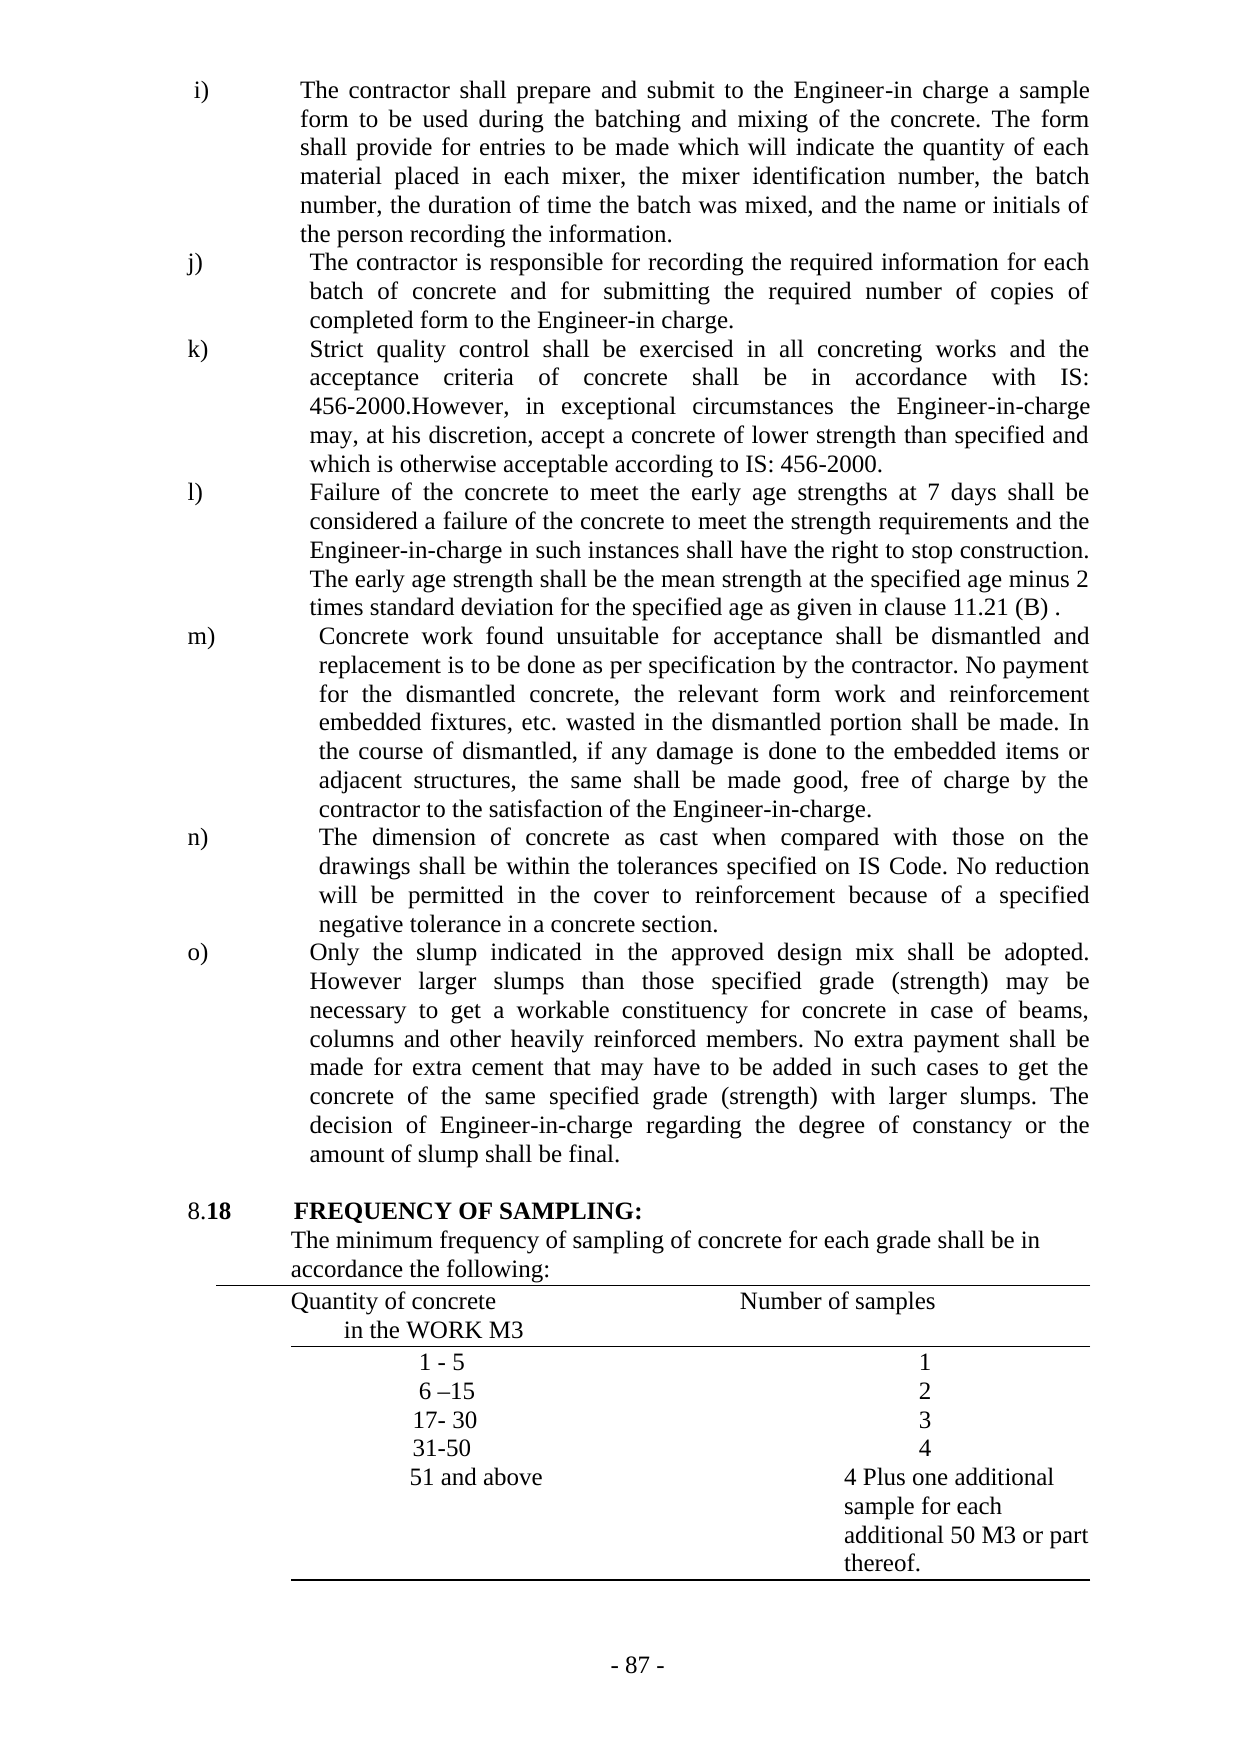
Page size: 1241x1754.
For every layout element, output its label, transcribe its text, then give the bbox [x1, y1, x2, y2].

text 8.18 FREQUENCY OF SAMPLING: [187, 1196, 1090, 1225]
text 17- 30 3 31-50 4 [206, 1405, 1090, 1462]
text m) Concrete work found unsuitable for acceptance shall be dismantled and replacement is to be done as per specification by the contractor. No payment for the dismantled concrete, the relevant form work and reinforcement embedded fixtures, etc. wasted in the dismantled portion shall be made. In the course of dismantled, if any damage is done to the embedded items or adjacent structures, the same shall be made good, free of charge by the contractor to the satisfaction of the Engineer-in-charge. [187, 621, 1090, 822]
text in the WORK M3 [291, 1315, 1090, 1346]
text o) Only the slump indicated in the approved design mix shall be adopted. However larger slumps than those specified grade (strength) may be necessary to get a workable constituency for concrete in case of beams, columns and other heavily reinforced members. No extra payment shall be made for extra cement that may have to be added in such cases to get the concrete of the same specified grade (strength) with larger slumps. The decision of Engineer-in-charge regarding the degree of constancy or the amount of slump shall be final. [187, 937, 1090, 1167]
text j) The contractor is responsible for recording the required information for each batch of concrete and for submitting the required number of copies of completed form to the Engineer-in charge. [187, 247, 1090, 334]
text 6 –15 2 [337, 1376, 1090, 1405]
text Quantity of concrete Number of samples [291, 1286, 1090, 1315]
text l) Failure of the concrete to meet the early age strengths at 7 days shall be considered a failure of the concrete to meet the strength requirements and the Engineer-in-charge in such instances shall have the right to stop construction. The early age strength shall be the mean strength at the specified age minus 2 times standard deviation for the specified age as given in clause 11.21 (B) . [187, 477, 1090, 621]
text 1 - 5 1 [337, 1347, 1090, 1376]
text n) The dimension of concrete as cast when compared with those on the drawings shall be within the tolerances specified on IS Code. No reduction will be permitted in the cover to reinforcement because of a specified negative tolerance in a concrete section. [187, 822, 1090, 937]
text The minimum frequency of sampling of concrete for each grade shall be in accordance the following: [216, 1225, 1090, 1285]
text 51 and above 4 Plus one additional sample for each additional 50 M3 or part thereof. [291, 1462, 1090, 1579]
text k) Strict quality control shall be exercised in all concreting works and the acceptance criteria of concrete shall be in accordance with IS: 456-2000.However, in exceptional circumstances the Engineer-in-charge may, at his discretion, accept a concrete of lower strength than specified and which is otherwise acceptable according to IS: 456-2000. [187, 334, 1090, 477]
text i) The contractor shall prepare and submit to the Engineer-in charge a sample form to be used during the batching and mixing of the concrete. The form shall provide for entries to be made which will indicate the quantity of each material placed in each mixer, the mixer identification number, the batch number, the duration of time the batch was mixed, and the name or initials of the person recording the information. [187, 75, 1090, 247]
